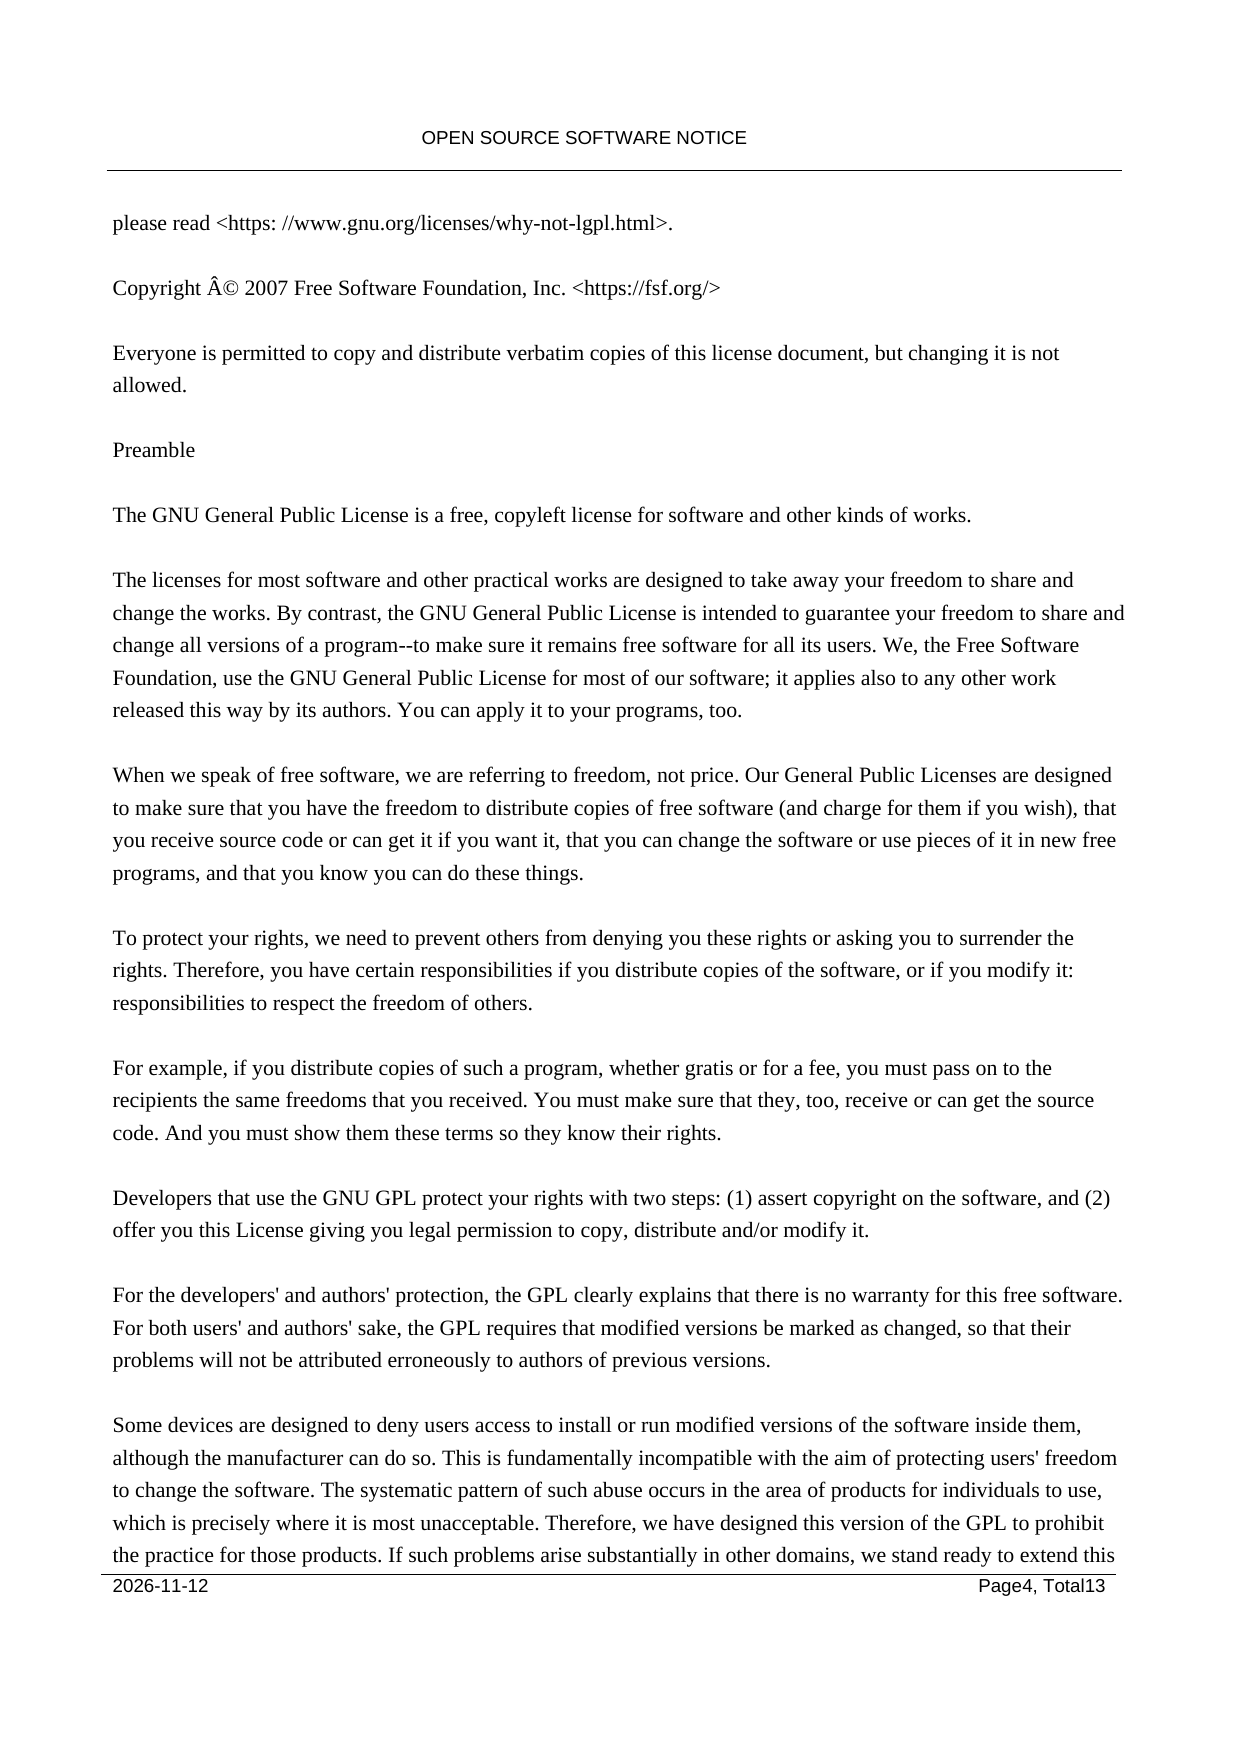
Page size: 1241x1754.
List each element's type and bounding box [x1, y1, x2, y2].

text [112, 206, 1128, 1571]
